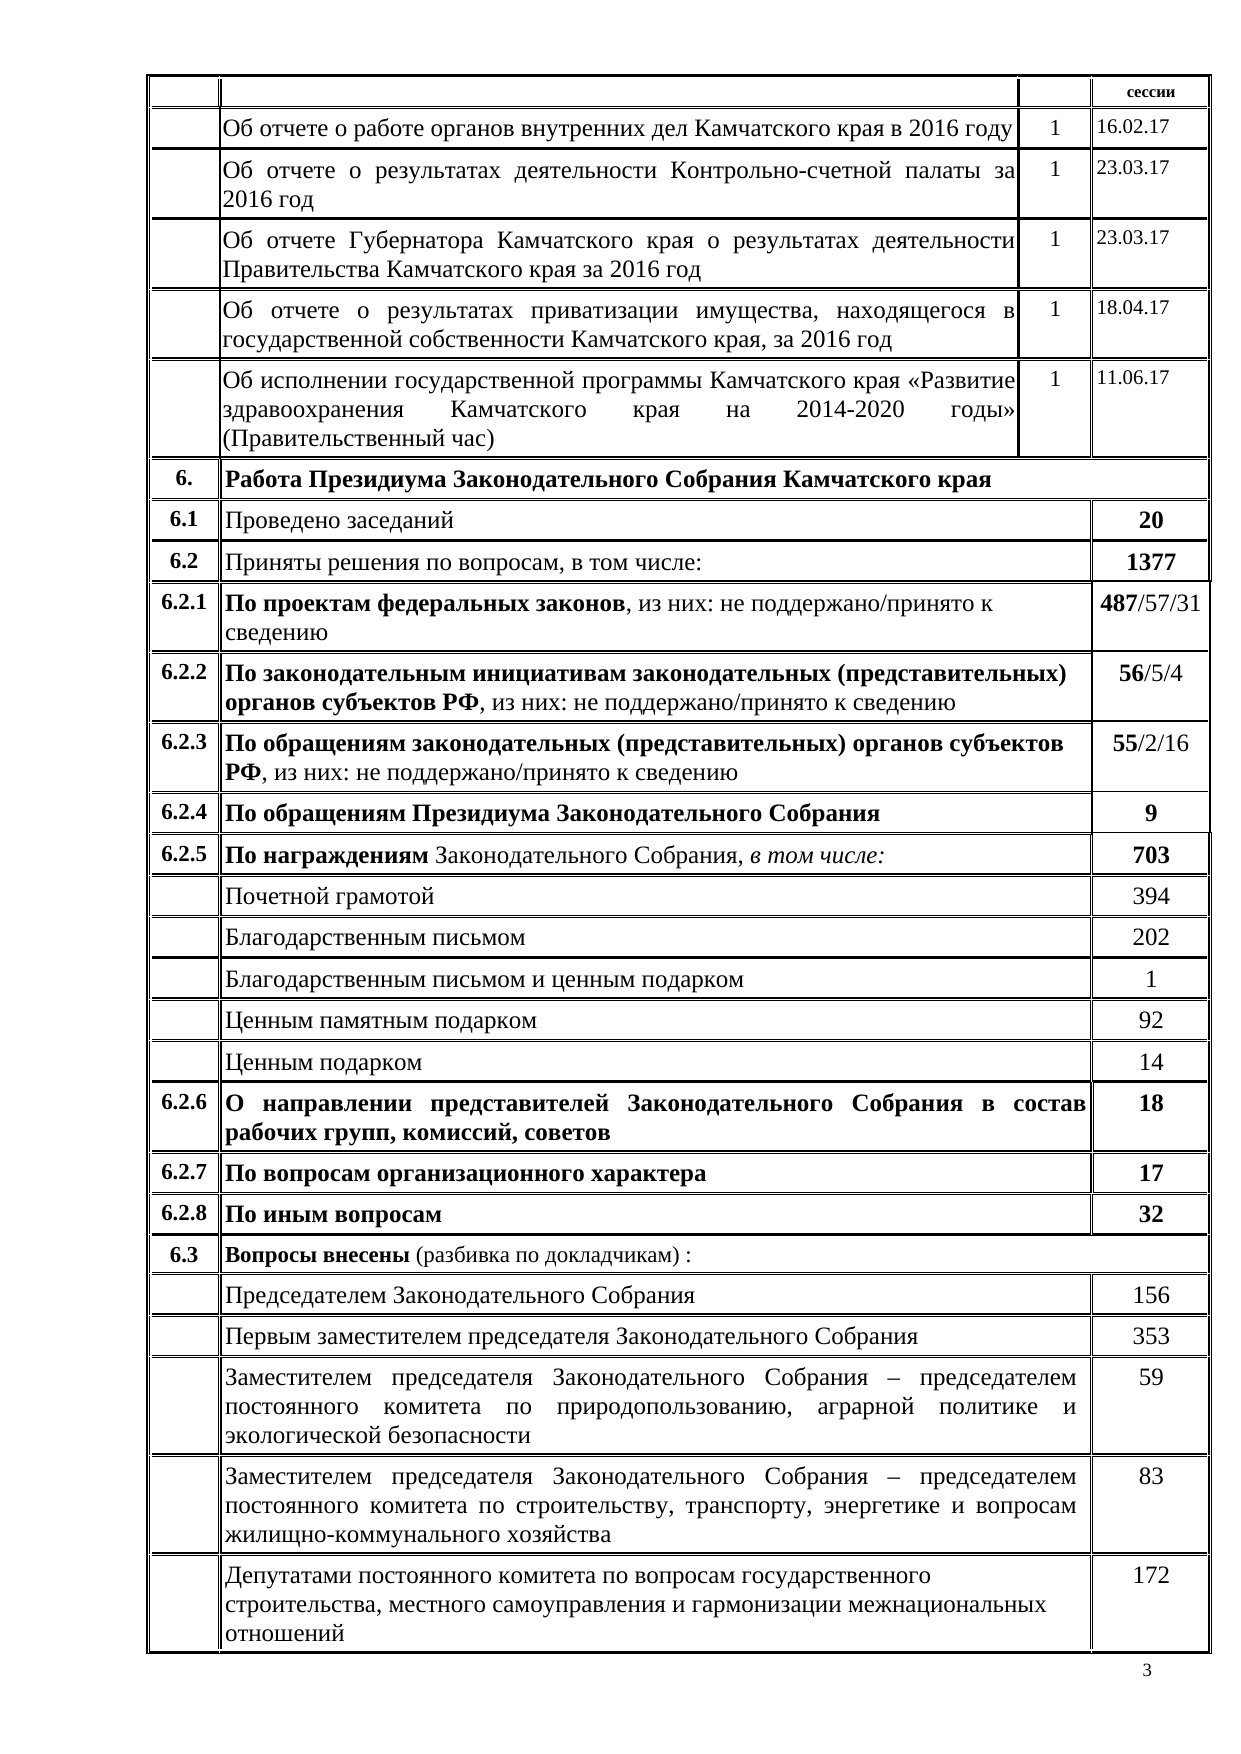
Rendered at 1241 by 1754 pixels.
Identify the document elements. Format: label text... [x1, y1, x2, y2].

table_cell 20 [1093, 498, 1209, 539]
table_cell 6.2.5 [148, 832, 220, 873]
table_cell 56/5/4 [1093, 650, 1209, 720]
table_cell Вопросы внесены (разбивка по докладчикам) : [222, 1233, 1210, 1272]
table_cell По законодательным инициативам законодательных (представительных) органов субъектов РФ, из них: не поддержано/принято к сведению [222, 654, 1091, 720]
table_cell [150, 997, 218, 1039]
table_cell По обращениям законодательных (представительных) органов субъектов РФ, из них: не поддержано/принято к сведению [222, 724, 1091, 791]
table_cell О направлении представителей Законодательного Собрания в состав рабочих групп, комиссий, советов [222, 1083, 1090, 1150]
table_cell 17 [1094, 1150, 1209, 1191]
table_cell 14 [1092, 1039, 1210, 1080]
table_cell 1 [1093, 956, 1208, 997]
table_cell 6. [150, 456, 218, 497]
table_cell 156 [1092, 1272, 1210, 1313]
table_cell 1 [1020, 109, 1090, 147]
table_cell Председателем Законодательного Собрания [222, 1275, 1090, 1313]
table_cell По награждениям Законодательного Собрания, в том числе: [222, 835, 1090, 873]
table_cell 6.1 [150, 498, 218, 539]
table_cell [150, 357, 219, 456]
table_cell 32 [1093, 1191, 1209, 1233]
table_cell 9 [1093, 791, 1209, 832]
table_cell 394 [1093, 873, 1209, 914]
table_cell 202 [1093, 915, 1209, 956]
table_cell Об отчете о результатах деятельности Контрольно-счетной палаты за 2016 год [221, 150, 1017, 217]
table_cell [150, 147, 219, 217]
table_cell 23.03.17 [1093, 217, 1208, 287]
table_cell Ценным памятным подарком [222, 1001, 1090, 1039]
table_cell 6.3 [148, 1233, 218, 1272]
table_cell 6.2.6 [150, 1080, 218, 1150]
table_cell [150, 956, 218, 997]
table_cell [150, 915, 218, 956]
table_cell Работа Президиума Законодательного Собрания Камчатского края [222, 456, 1209, 497]
table_cell 55/2/16 [1093, 720, 1209, 791]
table_cell 6.2 [150, 539, 218, 580]
table_cell 1 [1020, 220, 1090, 287]
table_cell Почетной грамотой [222, 877, 1090, 914]
table_cell По обращениям Президиума Законодательного Собрания [222, 794, 1091, 832]
table_cell 11.06.17 [1093, 357, 1209, 456]
table_cell 1 [1020, 361, 1090, 456]
table_cell Заместителем председателя Законодательного Собрания – председателем постоянного комитета по строительству, транспорту, энергетике и вопросам жилищно-коммунального хозяйства [222, 1457, 1090, 1552]
table_cell 1 [1020, 150, 1090, 217]
table_cell По иным вопросам [222, 1195, 1090, 1233]
table_cell [150, 217, 219, 287]
table_cell 59 [1093, 1355, 1209, 1453]
table_cell 487/57/31 [1093, 582, 1209, 650]
table_cell Благодарственным письмом и ценным подарком [222, 959, 1090, 997]
table_cell 5. [150, 76, 220, 106]
table_cell Об исполнении государственной программы Камчатского края «Развитие здравоохранения Камчатского края на 2014-2020 годы» (Правительственный час) [221, 361, 1017, 456]
table_cell Об отчете о работе органов внутренних дел Камчатского края в 2016 году [221, 109, 1017, 147]
table_cell 1377 [1093, 539, 1208, 580]
table_cell [150, 873, 218, 914]
table_cell [150, 1453, 218, 1552]
table_cell [148, 1039, 220, 1080]
table_cell [148, 106, 219, 147]
table_cell 703 [1093, 833, 1208, 873]
table_cell 16.02.17 [1092, 106, 1210, 147]
table_cell 6.2.7 [150, 1150, 218, 1191]
table_cell Благодарственным письмом [222, 918, 1090, 956]
table_cell 23.03.17 [1093, 147, 1208, 217]
table_cell [148, 1272, 220, 1313]
table_cell 6.2.2 [150, 650, 218, 720]
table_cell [220, 76, 1018, 106]
table_cell Ценным подарком [222, 1042, 1090, 1080]
table_cell [150, 1355, 218, 1453]
table_cell Проведено заседаний [222, 501, 1090, 539]
table_cell [150, 1552, 220, 1651]
table_cell 83 [1093, 1453, 1209, 1552]
table_cell По проектам федеральных законов, из них: не поддержано/принято к сведению [222, 584, 1091, 650]
table_cell 18 [1094, 1080, 1208, 1150]
table_cell 353 [1093, 1313, 1209, 1354]
table_cell 6.2.3 [150, 720, 218, 791]
table_cell Приняты решения по вопросам, в том числе: [222, 542, 1090, 580]
table_cell Дата сессии [1092, 77, 1208, 106]
table_cell Заместителем председателя Законодательного Собрания – председателем постоянного комитета по природопользованию, аграрной политике и экологической безопасности [222, 1358, 1090, 1453]
table_cell 5 [1018, 77, 1092, 106]
table_cell 6.2.1 [150, 580, 218, 650]
table_cell 1 [1020, 291, 1090, 357]
table_cell По вопросам организационного характера [222, 1154, 1090, 1191]
table_cell Об отчете о результатах приватизации имущества, находящегося в государственной собственности Камчатского края, за 2016 год [221, 291, 1017, 357]
table_cell Первым заместителем председателя Законодательного Собрания [222, 1317, 1090, 1354]
table_cell 172 [1092, 1552, 1209, 1651]
table_cell [150, 1313, 218, 1354]
table_cell 18.04.17 [1093, 287, 1209, 357]
table_cell 6.2.8 [150, 1191, 218, 1233]
table_cell 6.2.4 [148, 791, 220, 832]
table_cell Депутатами постоянного комитета по вопросам государственного строительства, местного самоуправления и гармонизации межнациональных отношений [220, 1556, 1092, 1651]
table_cell Об отчете Губернатора Камчатского края о результатах деятельности Правительства Камчатского края за 2016 год [221, 220, 1017, 287]
table_cell 92 [1093, 997, 1209, 1039]
table_cell [150, 287, 219, 357]
